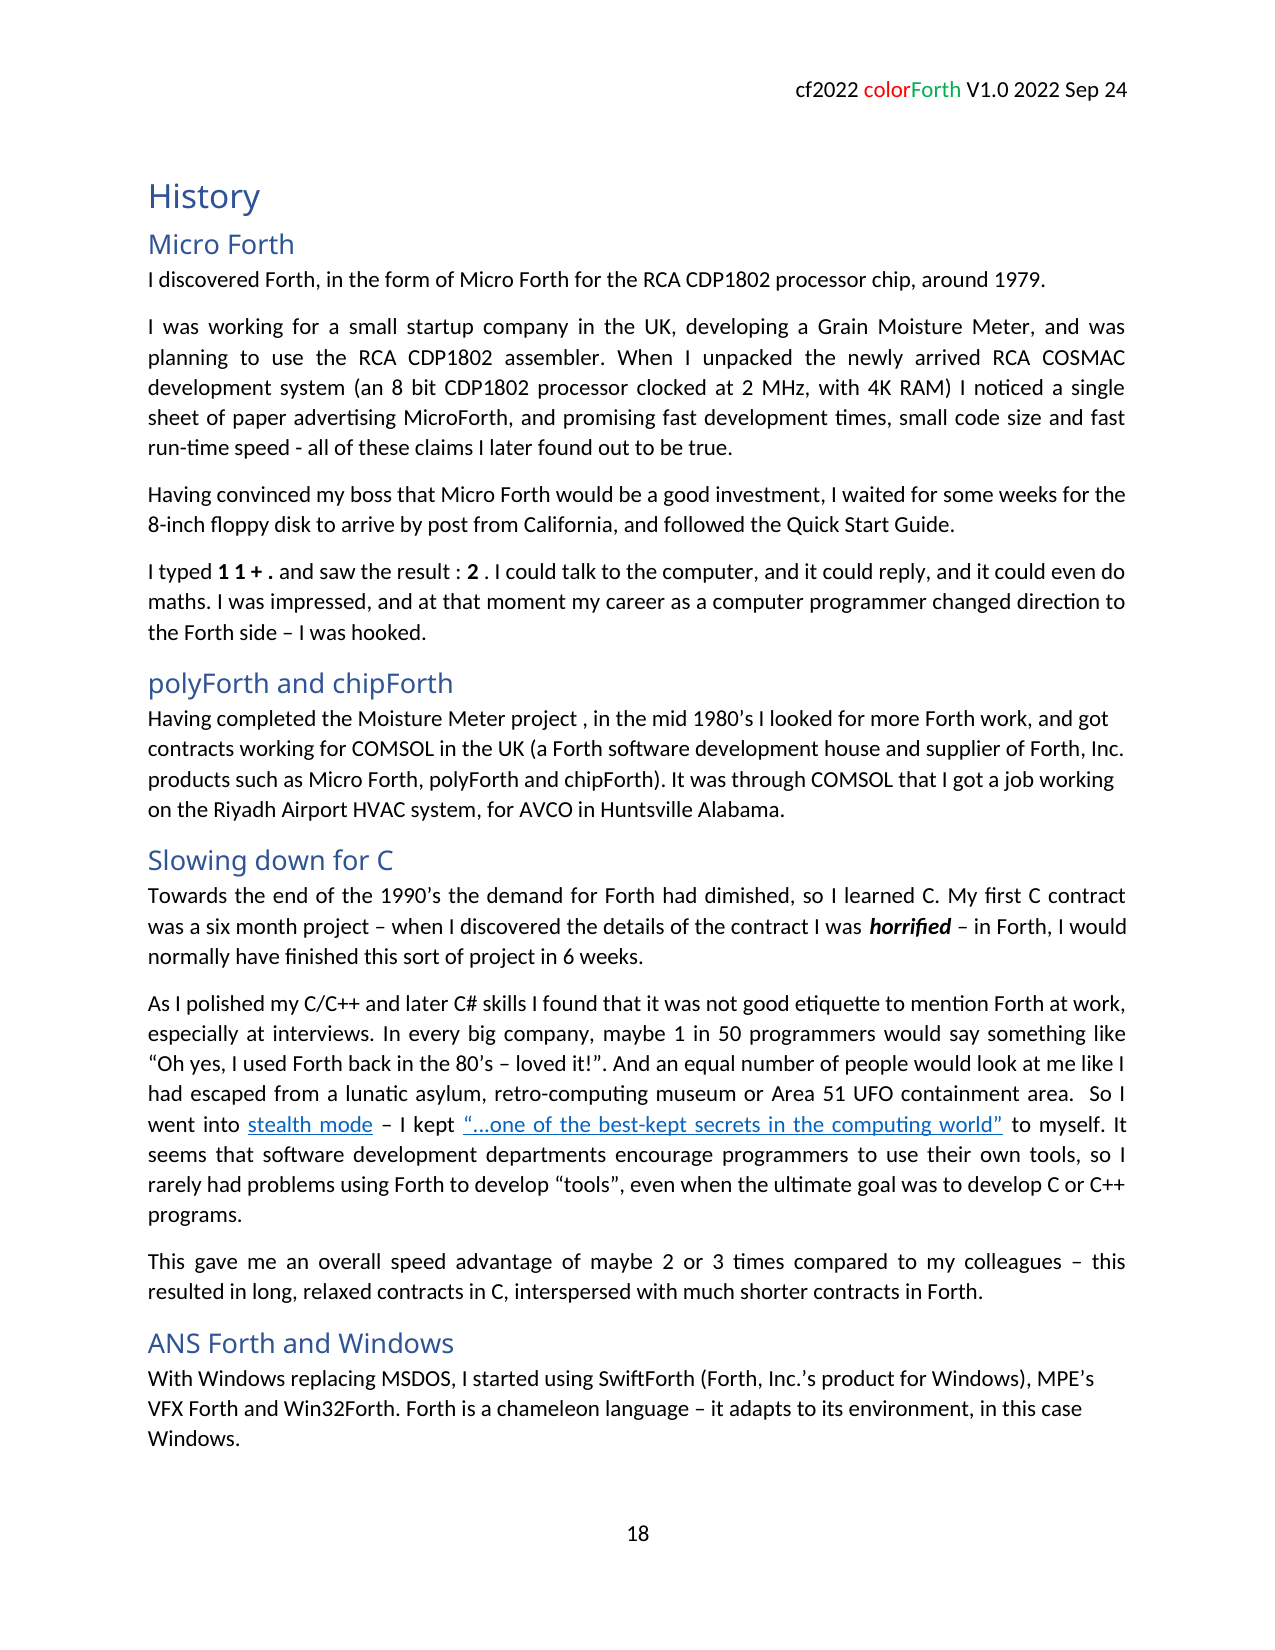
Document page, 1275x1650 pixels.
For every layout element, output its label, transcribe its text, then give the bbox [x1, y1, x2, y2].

text Having convinced my boss that Micro Forth would be a good investment, I waited for some weeks for the 8-inch floppy disk to arrive by post from California, and followed the Quick Start Guide. [148, 480, 1127, 538]
subtitle Slowing down for C [148, 842, 1127, 879]
text Towards the end of the 1990’s the demand for Forth had dimished, so I learned C. My first C contract was a six month project – when I discovered the details of the contract I was horrified – in Forth, I would normally have finished this sort of project in 6 weeks. [148, 882, 1127, 970]
subtitle ANS Forth and Windows [148, 1324, 1127, 1361]
text I discovered Forth, in the form of Micro Forth for the RCA CDP1802 processor chip, around 1979. [148, 266, 1127, 293]
subtitle History [148, 173, 1127, 218]
text Having completed the Moisture Meter project , in the mid 1980’s I looked for more Forth work, and got contracts working for COMSOL in the UK (a Forth software development house and supplier of Forth, Inc. products such as Micro Forth, polyForth and chipForth). It was through COMSOL that I got a job working on the Riyadh Airport HVAC system, for AVCO in Huntsville Alabama. [148, 704, 1127, 823]
subtitle Micro Forth [148, 226, 1127, 263]
text I typed 1 1 + . and saw the result : 2 . I could talk to the computer, and it could reply, and it could even do maths. I was impressed, and at that moment my career as a computer programmer changed direction to the Forth side – I was hooked. [148, 557, 1127, 646]
text This gave me an overall speed advantage of maybe 2 or 3 times compared to my colleagues – this resulted in long, relaxed contracts in C, interspersed with much shorter contracts in Forth. [148, 1247, 1127, 1305]
text I was working for a small startup company in the UK, developing a Grain Moisture Meter, and was planning to use the RCA CDP1802 assembler. When I unpacked the newly arrived RCA COSMAC development system (an 8 bit CDP1802 processor clocked at 2 MHz, with 4K RAM) I noticed a single sheet of paper advertising MicroForth, and promising fast development times, small code size and fast run-time speed - all of these claims I later found out to be true. [148, 312, 1127, 461]
subtitle polyForth and chipForth [148, 664, 1127, 701]
text As I polished my C/C++ and later C# skills I found that it was not good etiquette to mention Forth at work, especially at interviews. In every big company, maybe 1 in 50 programmers would say something like “Oh yes, I used Forth back in the 80’s – loved it!”. And an equal number of people would look at me like I had escaped from a lunatic asylum, retro-computing museum or Area 51 UFO containment area. So I went into stealth mode – I kept “...one of the best-kept secrets in the computing world” to myself. It seems that software development departments encourage programmers to use their own tools, so I rarely had problems using Forth to develop “tools”, even when the ultimate goal was to develop C or C++ programs. [148, 989, 1127, 1228]
text With Windows replacing MSDOS, I started using SwiftForth (Forth, Inc.’s product for Windows), MPE’s VFX Forth and Win32Forth. Forth is a chameleon language – it adapts to its environment, in this case Windows. [148, 1364, 1127, 1452]
